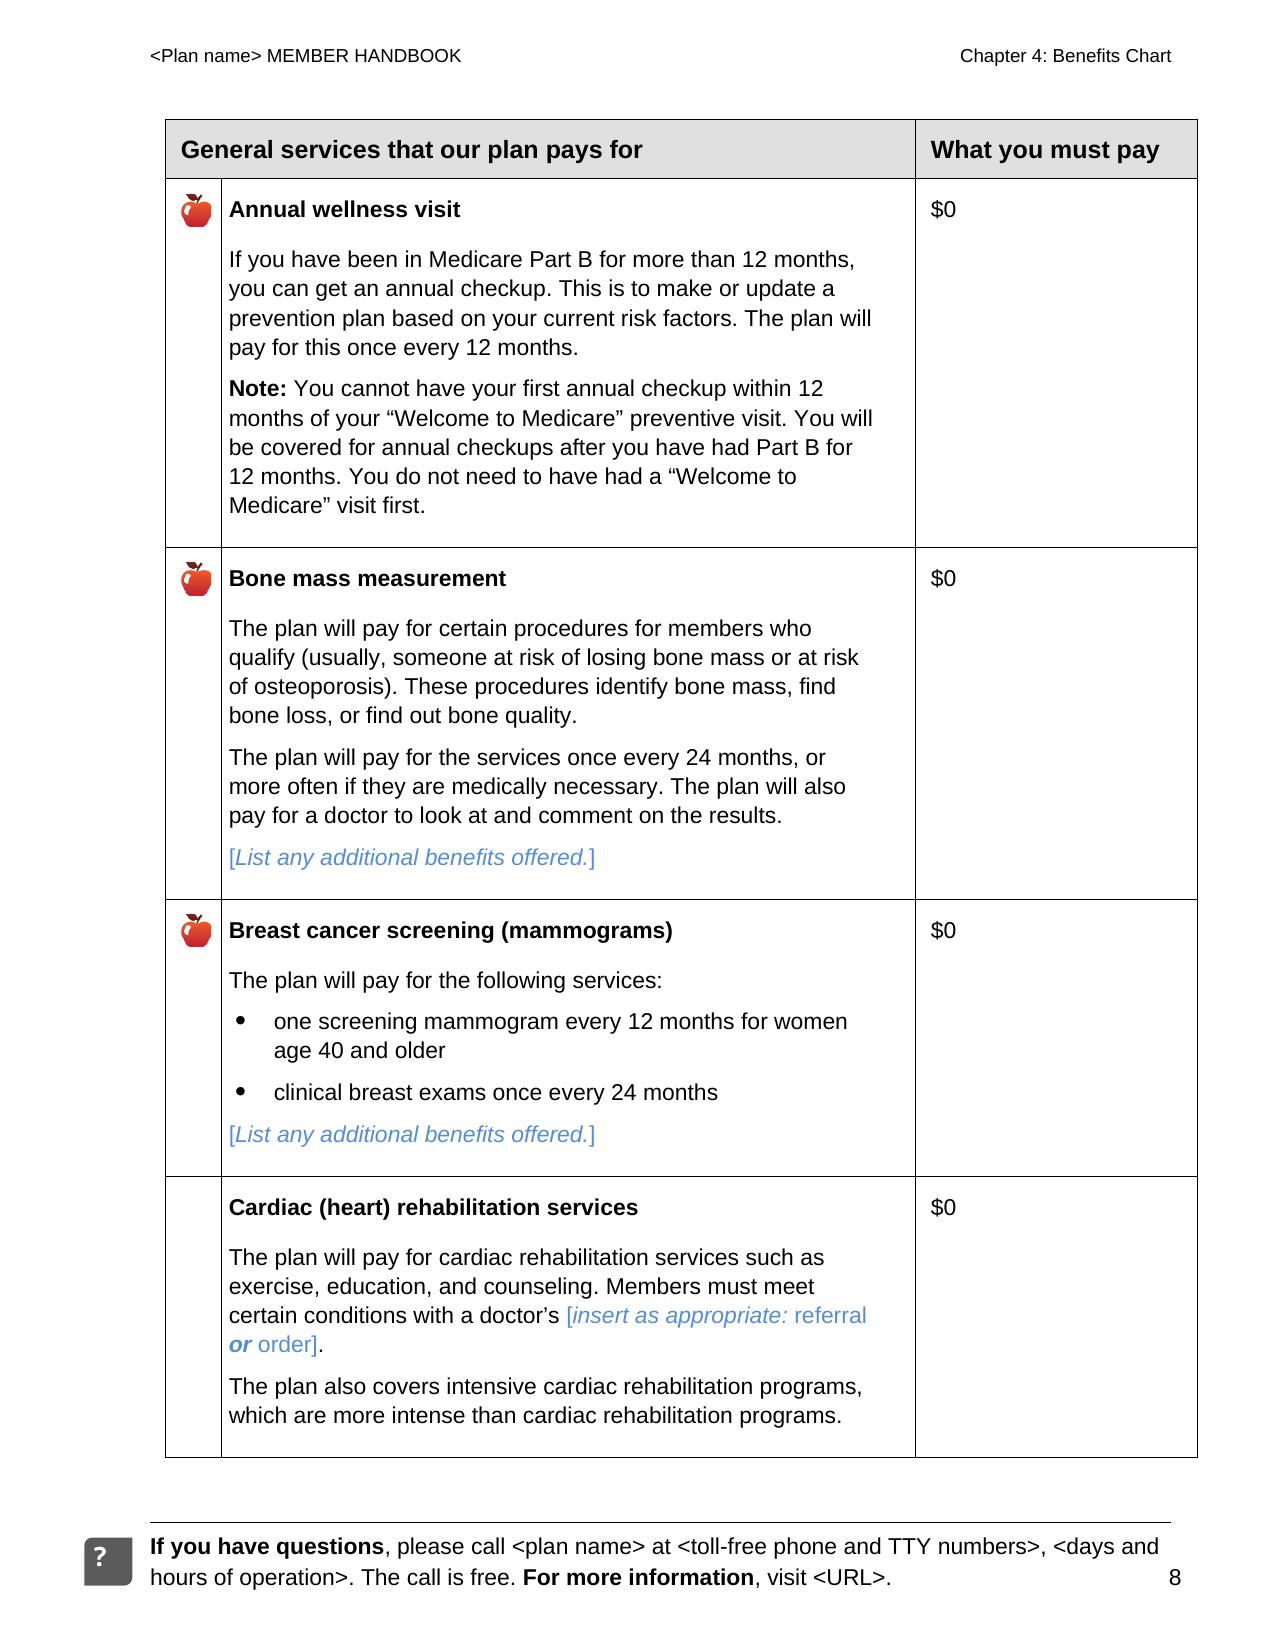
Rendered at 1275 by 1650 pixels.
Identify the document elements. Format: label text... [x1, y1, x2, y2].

table_cell Annual wellness visit If you have been in Medicare Part B for more than 12 months, you can get an annual checkup. This is to make or update a prevention plan based on your current risk factors. The plan will pay for this once every 12 months. Note: You cannot have your first annual checkup within 12 months of your “Welcome to Medicare” preventive visit. You will be covered for annual checkups after you have had Part B for 12 months. You do not need to have had a “Welcome to Medicare” visit first. [222, 179, 915, 547]
picture [181, 914, 212, 947]
table_header General services that our plan pays for [166, 120, 915, 178]
table_cell $0 [916, 179, 1197, 547]
table_cell $0 [916, 1177, 1197, 1457]
table_cell Cardiac (heart) rehabilitation services The plan will pay for cardiac rehabilitation services such as exercise, education, and counseling. Members must meet certain conditions with a doctor’s [insert as appropriate: referral or order]. The plan also covers intensive cardiac rehabilitation programs, which are more intense than cardiac rehabilitation programs. [222, 1177, 915, 1457]
table_cell [166, 548, 221, 899]
table_header What you must pay [916, 120, 1197, 178]
picture [181, 562, 212, 596]
table_cell [166, 1177, 221, 1457]
table_cell Bone mass measurement The plan will pay for certain procedures for members who qualify (usually, someone at risk of losing bone mass or at risk of osteoporosis). These procedures identify bone mass, find bone loss, or find out bone quality. The plan will pay for the services once every 24 months, or more often if they are medically necessary. The plan will also pay for a doctor to look at and comment on the results. [List any additional benefits offered.] [222, 548, 915, 899]
table_cell $0 [916, 548, 1197, 899]
table_cell $0 [916, 900, 1197, 1176]
table_cell [166, 179, 221, 547]
table_cell Breast cancer screening (mammograms) The plan will pay for the following services: one screening mammogram every 12 months for women age 40 and older clinical breast exams once every 24 months [List any additional benefits offered.] [222, 900, 915, 1176]
table_cell [166, 900, 221, 1176]
picture [181, 194, 212, 227]
